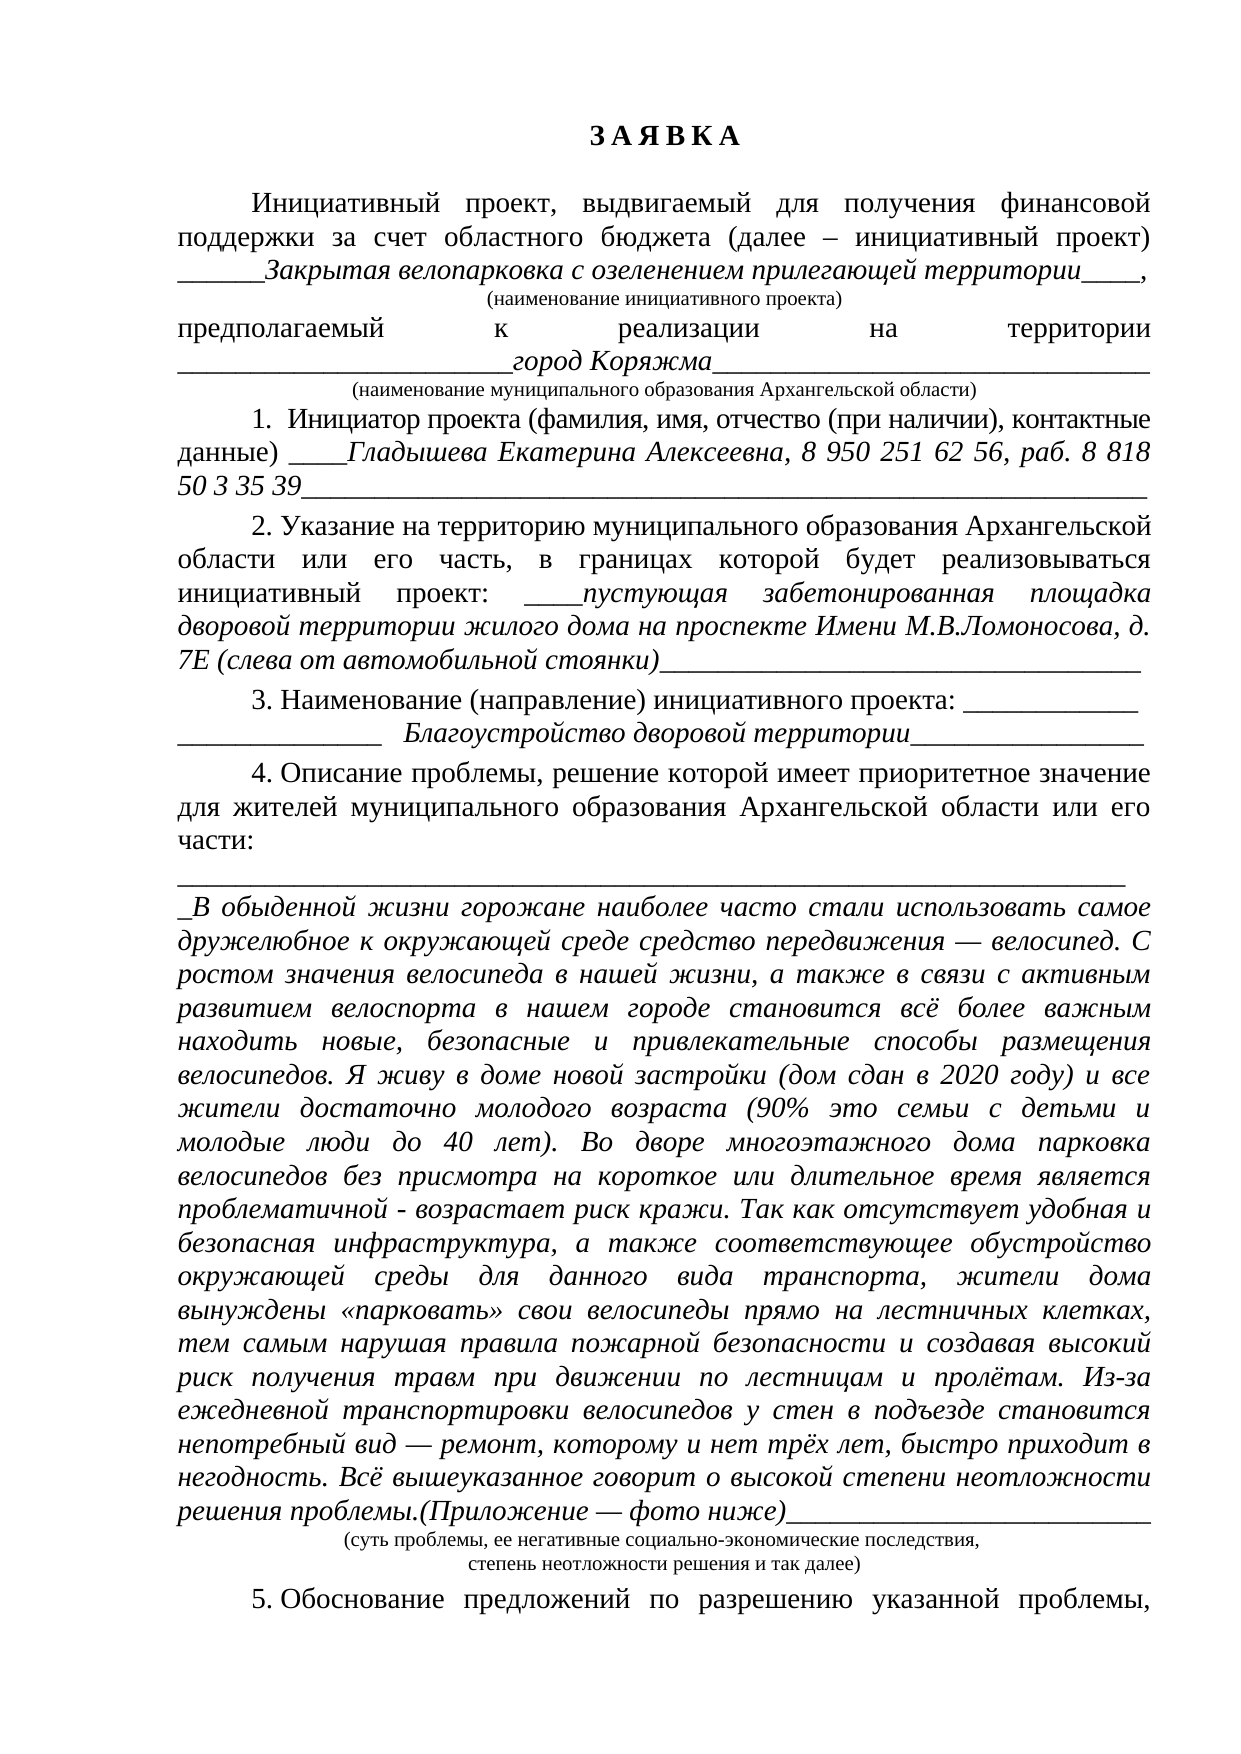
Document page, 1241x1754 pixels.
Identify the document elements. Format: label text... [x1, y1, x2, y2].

text Инициативный проект, выдвигаемый для получения финансовой поддержки за счет областного бюджета (далее – инициативный проект) ______Закрытая велопарковка с озеленением прилегающей территории____, [177, 185, 1152, 286]
text ______________ Благоустройство дворовой территории________________ [177, 715, 1152, 749]
text 2. Указание на территорию муниципального образования Архангельской области или его часть, в границах которой будет реализовываться инициативный проект: ____пустующая забетонированная площадка дворовой территории жилого дома на проспекте Имени М.В.Ломоносова, д. 7Е (слева от автомобильной стоянки)_________________________________ [177, 508, 1152, 676]
text предполагаемый к реализации на территории _______________________город Коряжма______________________________ [177, 310, 1152, 377]
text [177, 1581, 1152, 1614]
text 4. Описание проблемы, решение которой имеет приоритетное значение для жителей муниципального образования Архангельской области или его части: __________________________________________________________________В обыденной жизни горожане наиболее часто стали использовать самое дружелюбное к окружающей среде средство передвижения — велосипед. С ростом значения велосипеда в нашей жизни, а также в связи с активным развитием велоспорта в нашем городе становится всё более важным находить новые, безопасные и привлекательные способы размещения велосипедов. Я живу в доме новой застройки (дом сдан в 2020 году) и все жители достаточно молодого возраста (90% это семьи с детьми и молодые люди до 40 лет). Во дворе многоэтажного дома парковка велосипедов без присмотра на короткое или длительное время является проблематичной - возрастает риск кражи. Так как отсутствует удобная и безопасная инфраструктура, а также соответствующее обустройство окружающей среды для данного вида транспорта, жители дома вынуждены «парковать» свои велосипеды прямо на лестничных клетках, тем самым нарушая правила пожарной безопасности и создавая высокий риск получения травм при движении по лестницам и пролётам. Из-за ежедневной транспортировки велосипедов у стен в подъезде становится непотребный вид — ремонт, которому и нет трёх лет, быстро приходит в негодность. Всё вышеуказанное говорит о высокой степени неотложности решения проблемы.(Приложение — фото ниже)_________________________ [177, 755, 1152, 1527]
text (наименование муниципального образования Архангельской области) [177, 377, 1152, 401]
text 3. Наименование (направление) инициативного проекта: ____________ [177, 682, 1152, 715]
text (суть проблемы, ее негативные социально-экономические последствия, степень неотложности решения и так далее) [177, 1527, 1152, 1575]
text (наименование инициативного проекта) [177, 286, 1152, 310]
text ЗАЯВКА [177, 118, 1152, 152]
text 1. Инициатор проекта (фамилия, имя, отчество (при наличии), контактные данные) ____Гладышева Екатерина Алексеевна, 8 950 251 62 56, раб. 8 818 50 3 35 39__________________________________________________________ [177, 401, 1152, 502]
